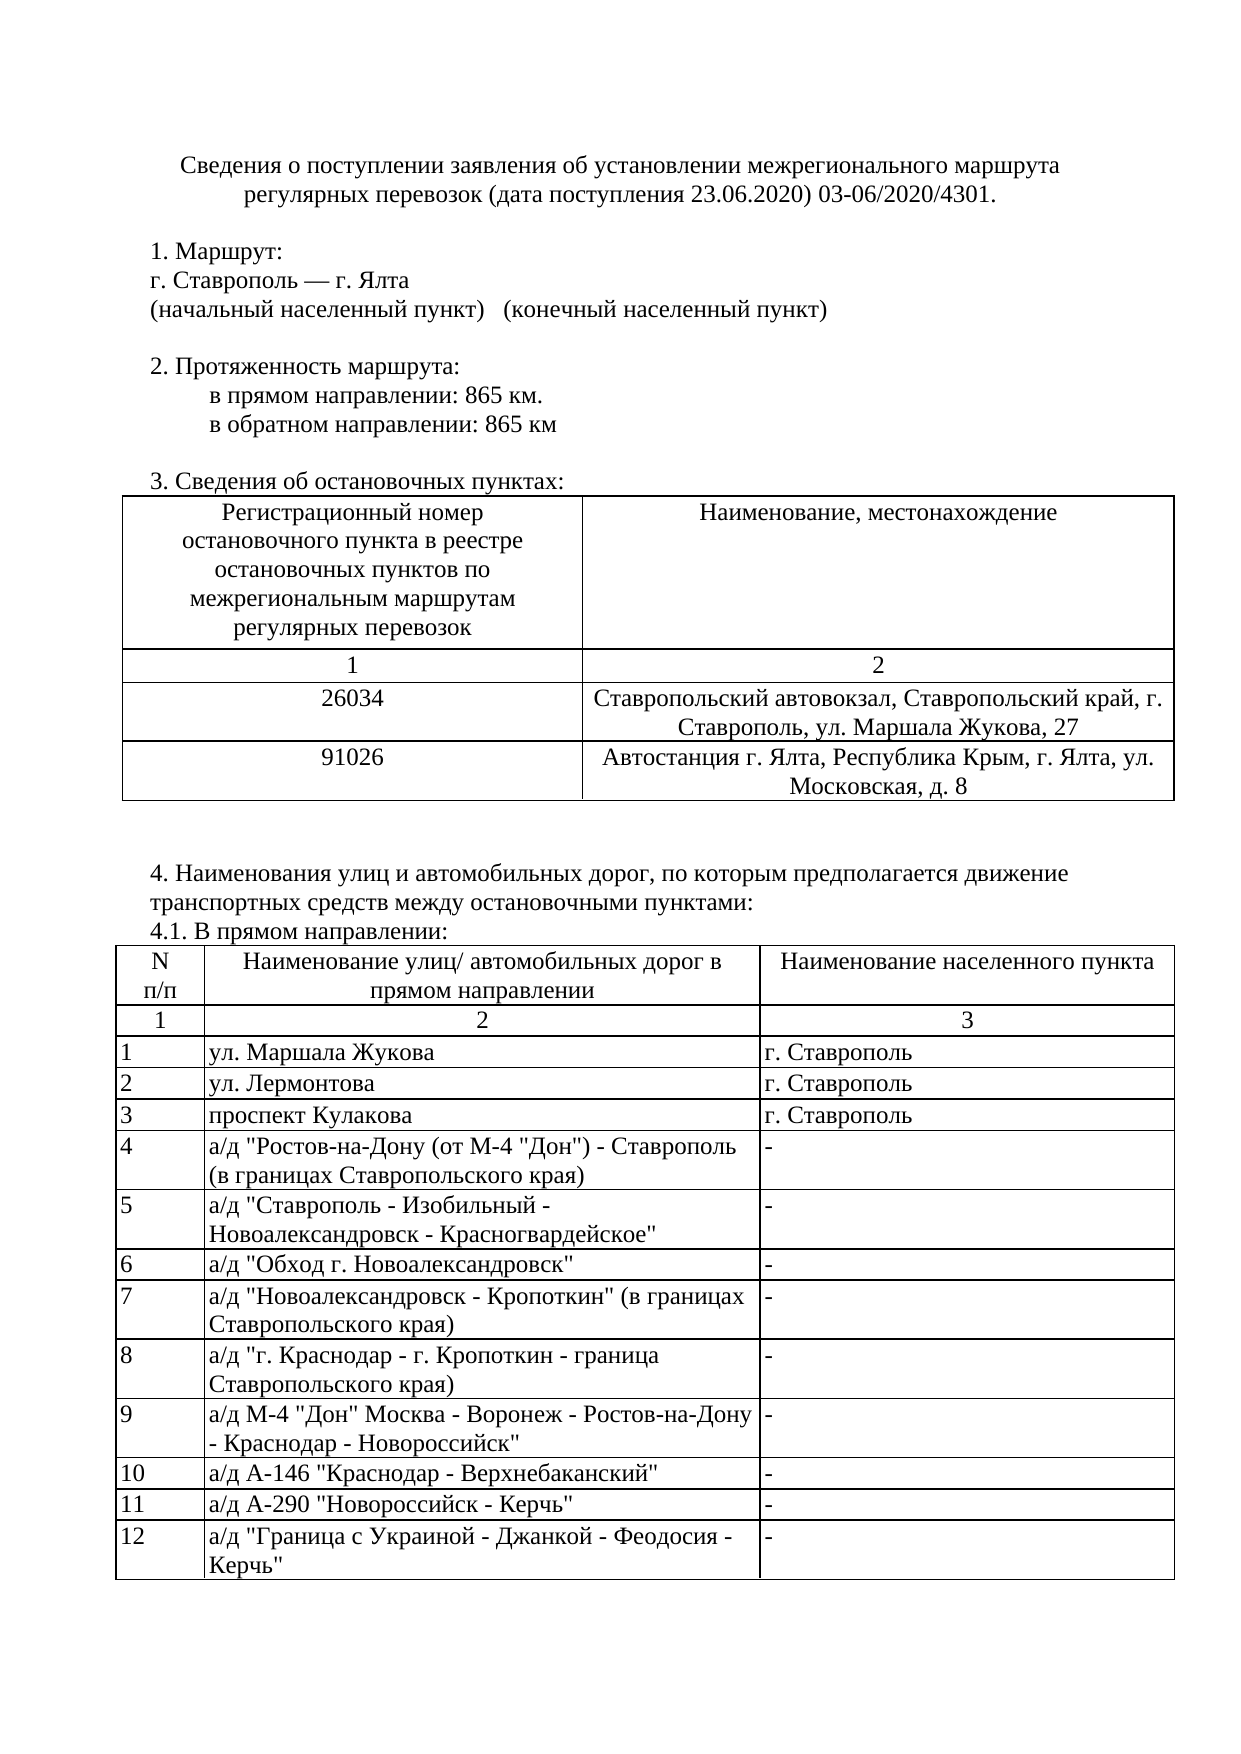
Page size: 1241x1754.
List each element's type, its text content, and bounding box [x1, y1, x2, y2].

table_cell Ставропольский автовокзал, Ставропольский край, г. Ставрополь, ул. Маршала Жукова, 27 [583, 683, 1173, 740]
table_cell а/д М-4 "Дон" Москва - Воронеж - Ростов-на-Дону - Краснодар - Новороссийск" [205, 1399, 759, 1456]
table_cell - [761, 1281, 1174, 1338]
table_cell г. Ставрополь [761, 1100, 1174, 1130]
table_header Наименование населенного пункта [761, 946, 1174, 1004]
text 3. Сведения об остановочных пунктах: [150, 466, 1090, 495]
table_cell 12 [117, 1521, 204, 1578]
table_cell - [761, 1458, 1174, 1488]
text (начальный населенный пункт) (конечный населенный пункт) [150, 294, 1090, 322]
text в обратном направлении: 865 км [150, 409, 1090, 437]
table_cell 1 [123, 650, 582, 681]
table_cell - [761, 1490, 1174, 1519]
table_cell 91026 [123, 742, 582, 799]
table_cell а/д "Новоалександровск - Кропоткин" (в границах Ставропольского края) [205, 1281, 759, 1338]
table_cell - [761, 1521, 1174, 1578]
table_cell Автостанция г. Ялта, Республика Крым, г. Ялта, ул. Московская, д. 8 [583, 742, 1173, 799]
table_cell - [761, 1131, 1174, 1189]
table_header Наименование, местонахождение [583, 497, 1173, 648]
table_cell 5 [117, 1190, 204, 1248]
table_cell 10 [117, 1458, 204, 1488]
table_cell 11 [117, 1490, 204, 1519]
text в прямом направлении: 865 км. [150, 380, 1090, 409]
table_header Регистрационный номер остановочного пункта в реестре остановочных пунктов по межрегиональным маршрутам регулярных перевозок [123, 497, 582, 648]
table_cell - [761, 1399, 1174, 1456]
text 2. Протяженность маршрута: [150, 351, 1090, 380]
table_cell 2 [205, 1006, 759, 1035]
table_cell 3 [117, 1100, 204, 1130]
table_header Наименование улиц/ автомобильных дорог в прямом направлении [205, 946, 759, 1004]
table_cell 6 [117, 1250, 204, 1279]
text 4. Наименования улиц и автомобильных дорог, по которым предполагается движение транспортных средств между остановочными пунктами: [150, 858, 1090, 916]
table_cell 8 [117, 1340, 204, 1397]
table_cell 3 [761, 1006, 1174, 1035]
table_header N п/п [117, 946, 204, 1004]
table_cell а/д "Ростов-на-Дону (от М-4 "Дон") - Ставрополь (в границах Ставропольского края) [205, 1131, 759, 1189]
table_cell а/д "Граница с Украиной - Джанкой - Феодосия - Керчь" [205, 1521, 759, 1578]
table_cell 2 [583, 650, 1173, 681]
table_cell 7 [117, 1281, 204, 1338]
table_cell а/д А-146 "Краснодар - Верхнебаканский" [205, 1458, 759, 1488]
table_cell проспект Кулакова [205, 1100, 759, 1130]
table_cell 2 [117, 1068, 204, 1098]
table_cell 9 [117, 1399, 204, 1456]
table_cell г. Ставрополь [761, 1068, 1174, 1098]
text 4.1. В прямом направлении: [150, 916, 1090, 945]
text Сведения о поступлении заявления об установлении межрегионального маршрута регулярных перевозок (дата поступления 23.06.2020) 03-06/2020/4301. [150, 150, 1090, 207]
table_cell ул. Маршала Жукова [205, 1037, 759, 1067]
table_cell а/д "Обход г. Новоалександровск" [205, 1250, 759, 1279]
table_cell 4 [117, 1131, 204, 1189]
table_cell г. Ставрополь [761, 1037, 1174, 1067]
table_cell 1 [117, 1037, 204, 1067]
table_cell а/д А-290 "Новороссийск - Керчь" [205, 1490, 759, 1519]
table_cell 26034 [123, 683, 582, 740]
text 1. Маршрут: [150, 236, 1090, 265]
table_cell - [761, 1340, 1174, 1397]
table_cell а/д "г. Краснодар - г. Кропоткин - граница Ставропольского края) [205, 1340, 759, 1397]
text г. Ставрополь — г. Ялта [150, 265, 1090, 294]
table_cell - [761, 1190, 1174, 1248]
table_cell ул. Лермонтова [205, 1068, 759, 1098]
table_cell - [761, 1250, 1174, 1279]
table_cell а/д "Ставрополь - Изобильный - Новоалександровск - Красногвардейское" [205, 1190, 759, 1248]
table_cell 1 [117, 1006, 204, 1035]
